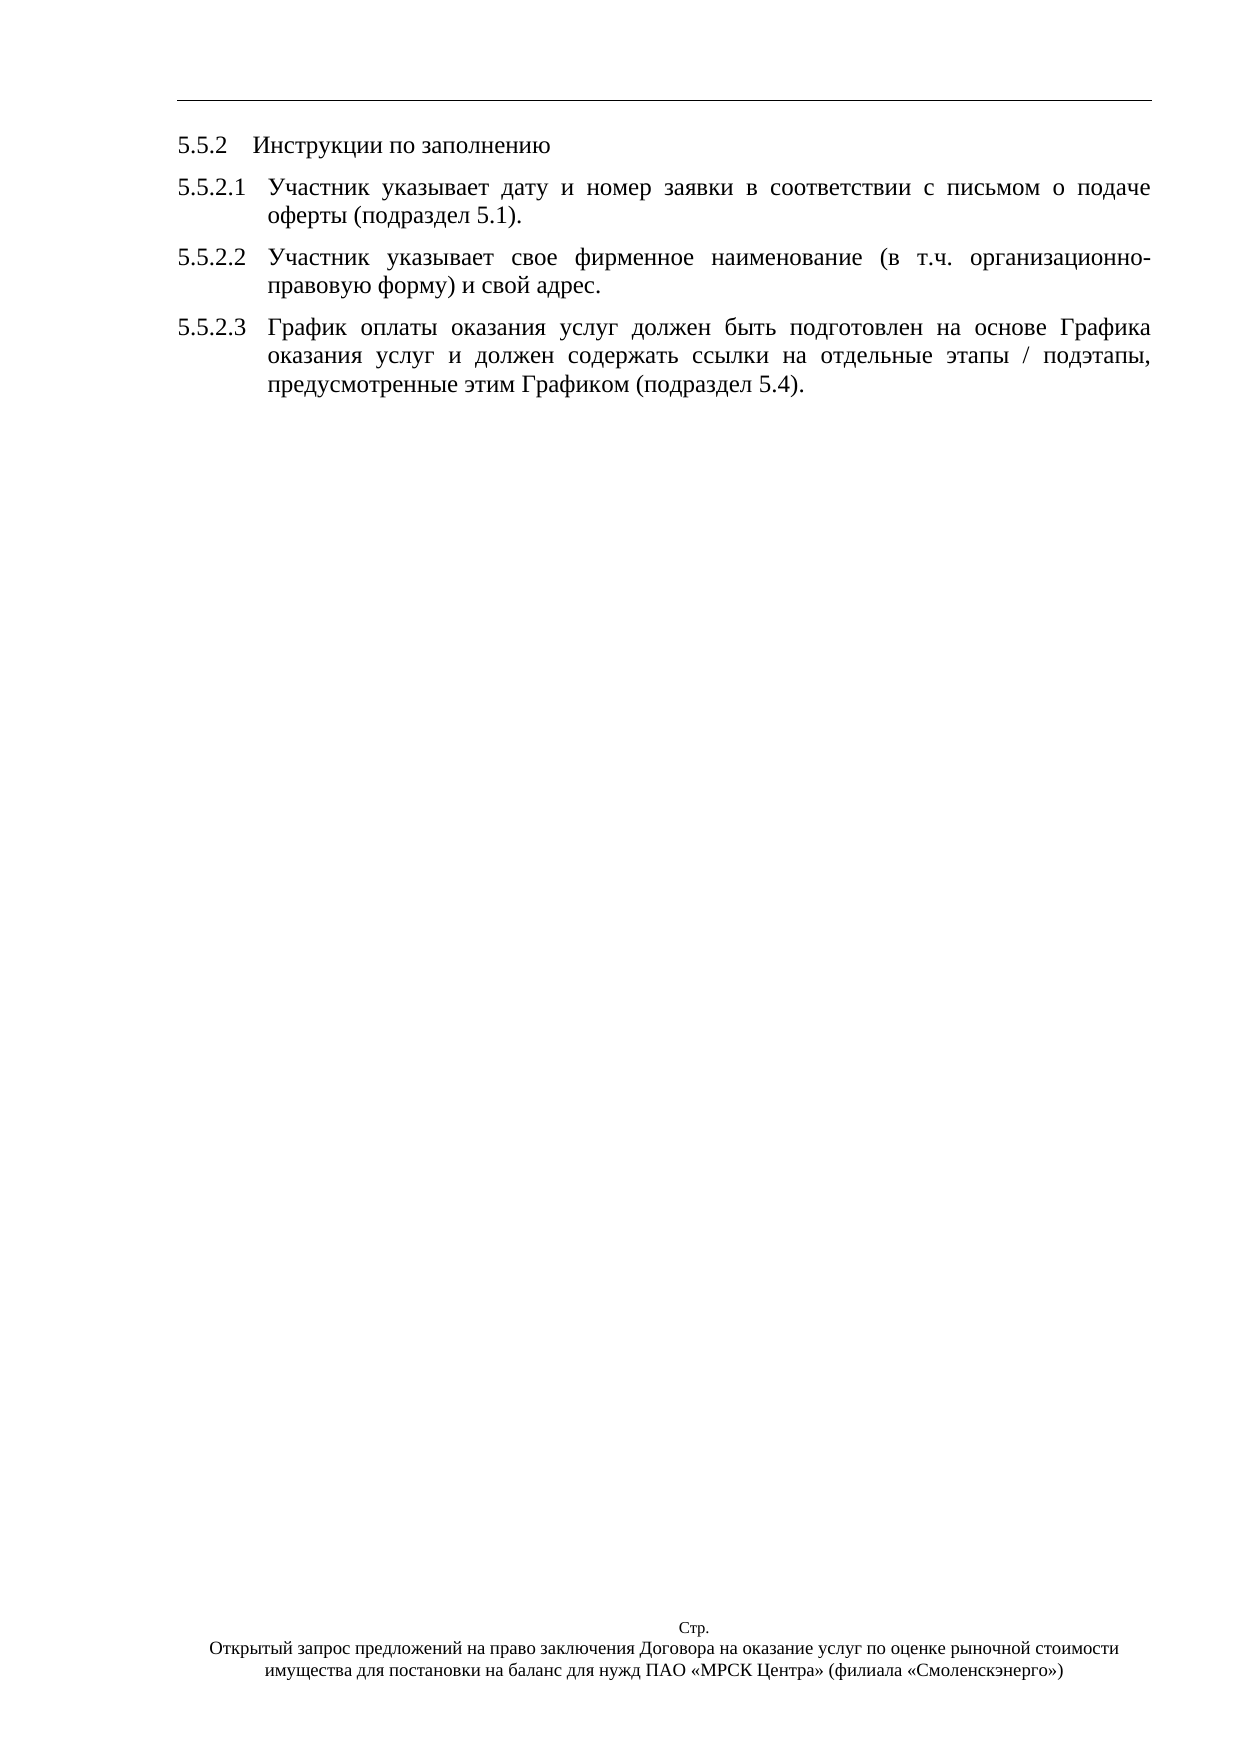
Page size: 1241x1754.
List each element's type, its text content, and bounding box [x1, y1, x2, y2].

list Участник указывает дату и номер заявки в соответствии с письмом о подаче оферты (подраздел 5.1). [177, 172, 1152, 229]
list График оплаты оказания услуг должен быть подготовлен на основе Графика оказания услуг и должен содержать ссылки на отдельные этапы / подэтапы, предусмотренные этим Графиком (подраздел 5.4). [177, 312, 1152, 398]
subtitle Инструкции по заполнению [177, 131, 1152, 159]
list Участник указывает свое фирменное наименование (в т.ч. организационно-правовую форму) и свой адрес. [177, 242, 1152, 299]
